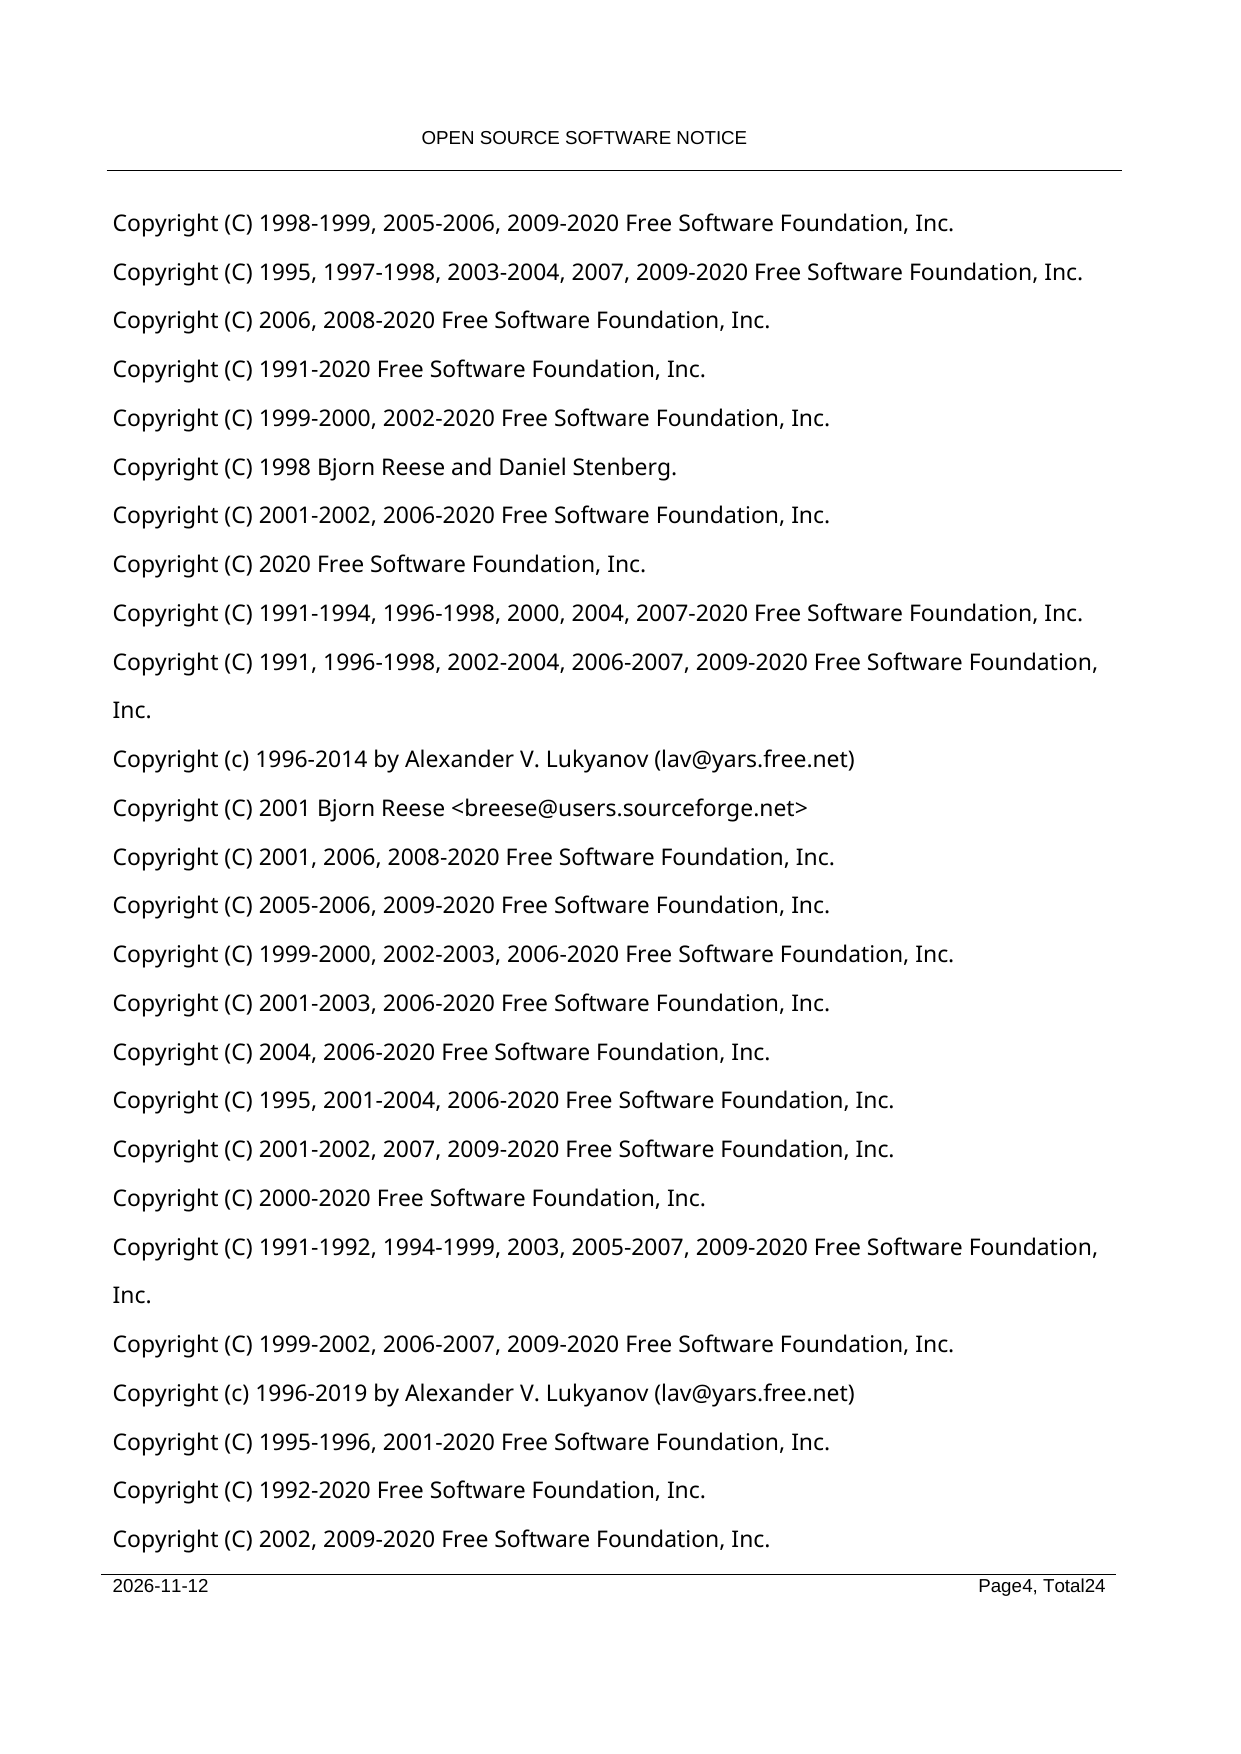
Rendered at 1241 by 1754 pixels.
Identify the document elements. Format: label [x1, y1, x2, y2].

text [112, 206, 1128, 1555]
